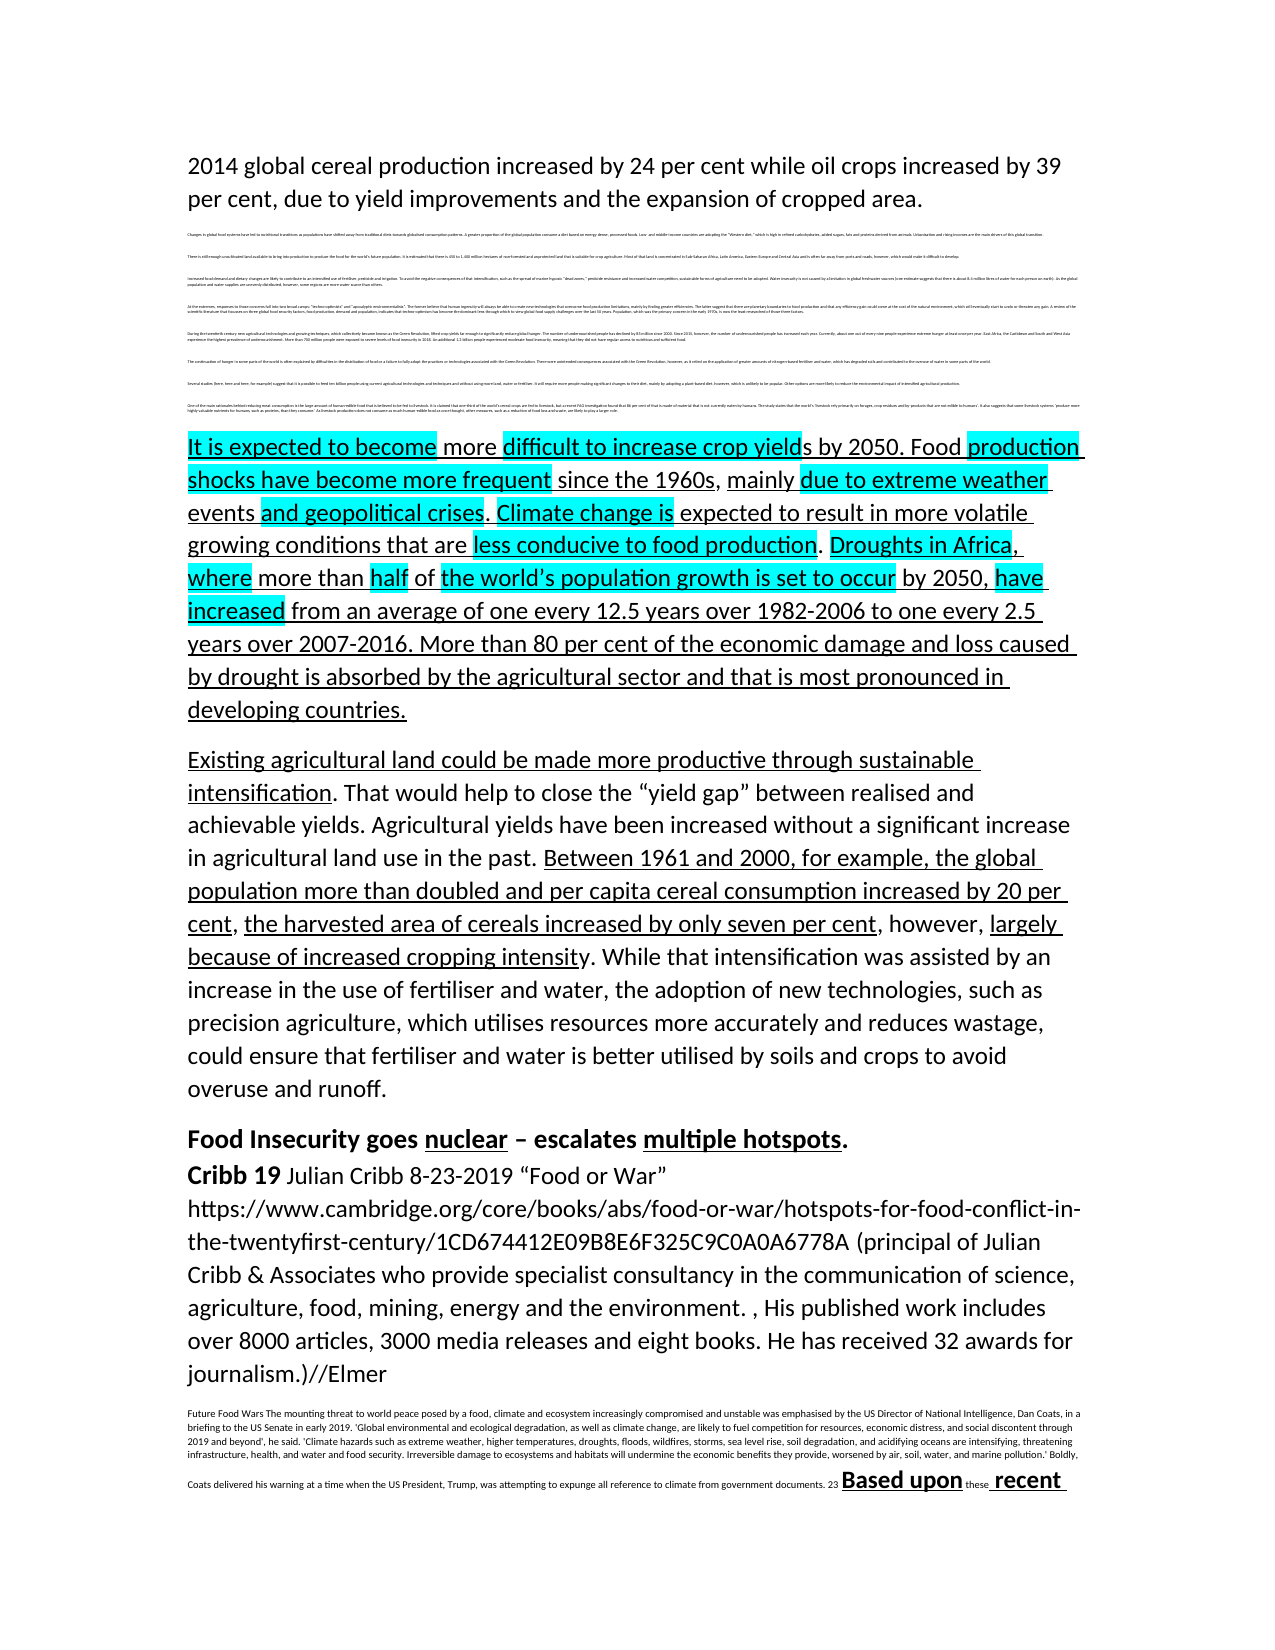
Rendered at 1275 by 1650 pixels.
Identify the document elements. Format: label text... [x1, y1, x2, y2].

text Existing agricultural land could be made more productive through sustainable intensification. That would help to close the “yield gap” between realised and achievable yields. Agricultural yields have been increased without a significant increase in agricultural land use in the past. Between 1961 and 2000, for example, the global population more than doubled and per capita cereal consumption increased by 20 per cent, the harvested area of cereals increased by only seven per cent, however, largely because of increased cropping intensity. While that intensification was assisted by an increase in the use of fertiliser and water, the adoption of new technologies, such as precision agriculture, which utilises resources more accurately and reduces wastage, could ensure that fertiliser and water is better utilised by soils and crops to avoid overuse and runoff. [187, 744, 1087, 1103]
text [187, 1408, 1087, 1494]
text It is expected to become more difficult to increase crop yields by 2050. Food production shocks have become more frequent since the 1960s, mainly due to extreme weather events and geopolitical crises. Climate change is expected to result in more volatile growing conditions that are less conducive to food production. Droughts in Africa, where more than half of the world’s population growth is set to occur by 2050, have increased from an average of one every 12.5 years over 1982-2006 to one every 2.5 years over 2007-2016. More than 80 per cent of the economic damage and loss caused by drought is absorbed by the agricultural sector and that is most pronounced in developing countries. [187, 431, 1087, 725]
text Cribb 19 Julian Cribb 8-23-2019 “Food or War” https://www.cambridge.org/core/books/abs/food-or-war/hotspots-for-food-conflict-in-the-twentyfirst-century/1CD674412E09B8E6F325C9C0A0A6778A (principal of Julian Cribb & Associates who provide specialist consultancy in the communication of science, agriculture, food, mining, energy and the environment. , His published work includes over 8000 articles, 3000 media releases and eight books. He has received 32 awards for journalism.)//Elmer [187, 1158, 1087, 1389]
subtitle Food Insecurity goes nuclear – escalates multiple hotspots. [187, 1122, 1087, 1156]
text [187, 150, 1087, 213]
